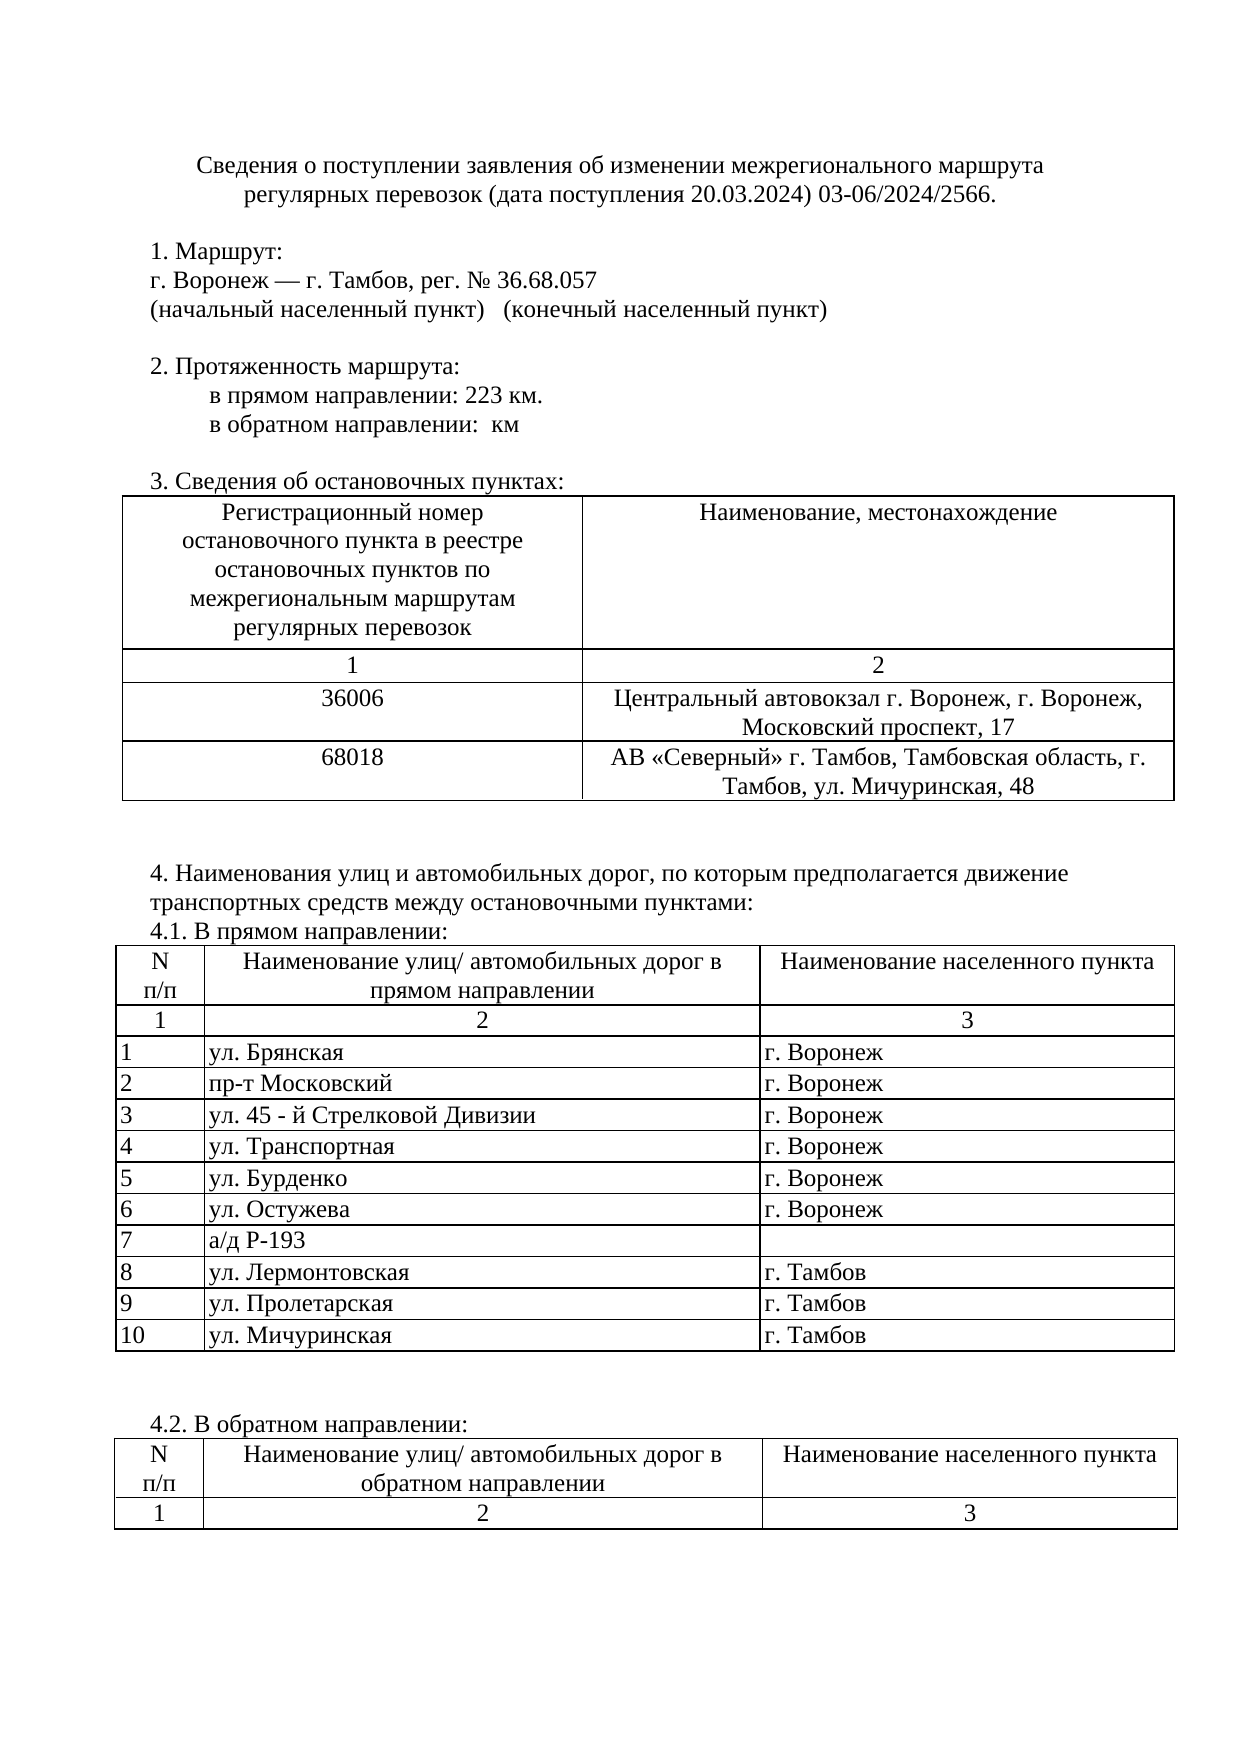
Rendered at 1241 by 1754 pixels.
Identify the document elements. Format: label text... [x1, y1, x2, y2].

table_cell г. Тамбов [761, 1257, 1174, 1287]
text 2. Протяженность маршрута: [150, 351, 1090, 380]
table_cell ул. Пролетарская [205, 1289, 759, 1318]
table_cell 36006 [123, 683, 582, 740]
table_header Наименование улиц/ автомобильных дорог в обратном направлении [204, 1439, 762, 1497]
table_cell 10 [117, 1320, 204, 1350]
table_cell 2 [583, 650, 1173, 681]
table_cell 1 [117, 1006, 204, 1035]
table_header Наименование населенного пункта [761, 946, 1174, 1004]
table_cell 1 [123, 650, 582, 681]
table_cell 2 [117, 1068, 204, 1098]
text г. Воронеж — г. Тамбов, рег. № 36.68.057 [150, 265, 1090, 294]
text в обратном направлении: км [150, 409, 1090, 437]
table_cell 7 [117, 1226, 204, 1256]
table_header Наименование населенного пункта [763, 1439, 1177, 1497]
table_cell г. Воронеж [761, 1068, 1174, 1098]
table_cell г. Тамбов [761, 1320, 1174, 1350]
table_header N п/п [117, 946, 204, 1004]
table_cell Центральный автовокзал г. Воронеж, г. Воронеж, Московский проспект, 17 [583, 683, 1173, 740]
table_cell ул. Остужева [205, 1194, 759, 1224]
text 1. Маршрут: [150, 236, 1090, 265]
text 4.1. В прямом направлении: [150, 916, 1090, 945]
table_header Наименование, местонахождение [583, 497, 1173, 648]
table_cell 8 [117, 1257, 204, 1287]
table_cell ул. Бурденко [205, 1163, 759, 1193]
table_cell 4 [117, 1131, 204, 1161]
table_cell 3 [763, 1497, 1177, 1528]
table_cell [761, 1226, 1174, 1256]
text 4. Наименования улиц и автомобильных дорог, по которым предполагается движение транспортных средств между остановочными пунктами: [150, 858, 1090, 916]
table_cell 3 [761, 1006, 1174, 1035]
table_cell пр-т Московский [205, 1068, 759, 1098]
table_cell г. Воронеж [761, 1131, 1174, 1161]
table_cell г. Воронеж [761, 1100, 1174, 1130]
text (начальный населенный пункт) (конечный населенный пункт) [150, 294, 1090, 322]
table_cell 3 [117, 1100, 204, 1130]
table_cell ул. Брянская [205, 1037, 759, 1067]
table_header Регистрационный номер остановочного пункта в реестре остановочных пунктов по межрегиональным маршрутам регулярных перевозок [123, 497, 582, 648]
text 3. Сведения об остановочных пунктах: [150, 466, 1090, 495]
table_cell ул. Транспортная [205, 1131, 759, 1161]
text Сведения о поступлении заявления об изменении межрегионального маршрута регулярных перевозок (дата поступления 20.03.2024) 03-06/2024/2566. [150, 150, 1090, 207]
table_cell 9 [117, 1289, 204, 1318]
table_cell 2 [205, 1006, 759, 1035]
table_cell 6 [117, 1194, 204, 1224]
text 4.2. В обратном направлении: [150, 1409, 1090, 1438]
table_header Наименование улиц/ автомобильных дорог в прямом направлении [205, 946, 759, 1004]
table_cell г. Воронеж [761, 1194, 1174, 1224]
text в прямом направлении: 223 км. [150, 380, 1090, 409]
table_cell 1 [117, 1037, 204, 1067]
table_cell ул. Мичуринская [205, 1320, 759, 1350]
table_header N п/п [115, 1439, 203, 1497]
table_cell 68018 [123, 742, 582, 799]
table_cell а/д Р-193 [205, 1226, 759, 1256]
table_cell ул. 45 - й Стрелковой Дивизии [205, 1100, 759, 1130]
table_cell г. Воронеж [761, 1163, 1174, 1193]
table_cell ул. Лермонтовская [205, 1257, 759, 1287]
table_cell г. Тамбов [761, 1289, 1174, 1318]
table_cell 1 [115, 1498, 203, 1528]
table_cell г. Воронеж [761, 1037, 1174, 1067]
table_cell 5 [117, 1163, 204, 1193]
table_cell 2 [204, 1498, 762, 1528]
table_cell АВ «Северный» г. Тамбов, Тамбовская область, г. Тамбов, ул. Мичуринская, 48 [583, 742, 1173, 799]
